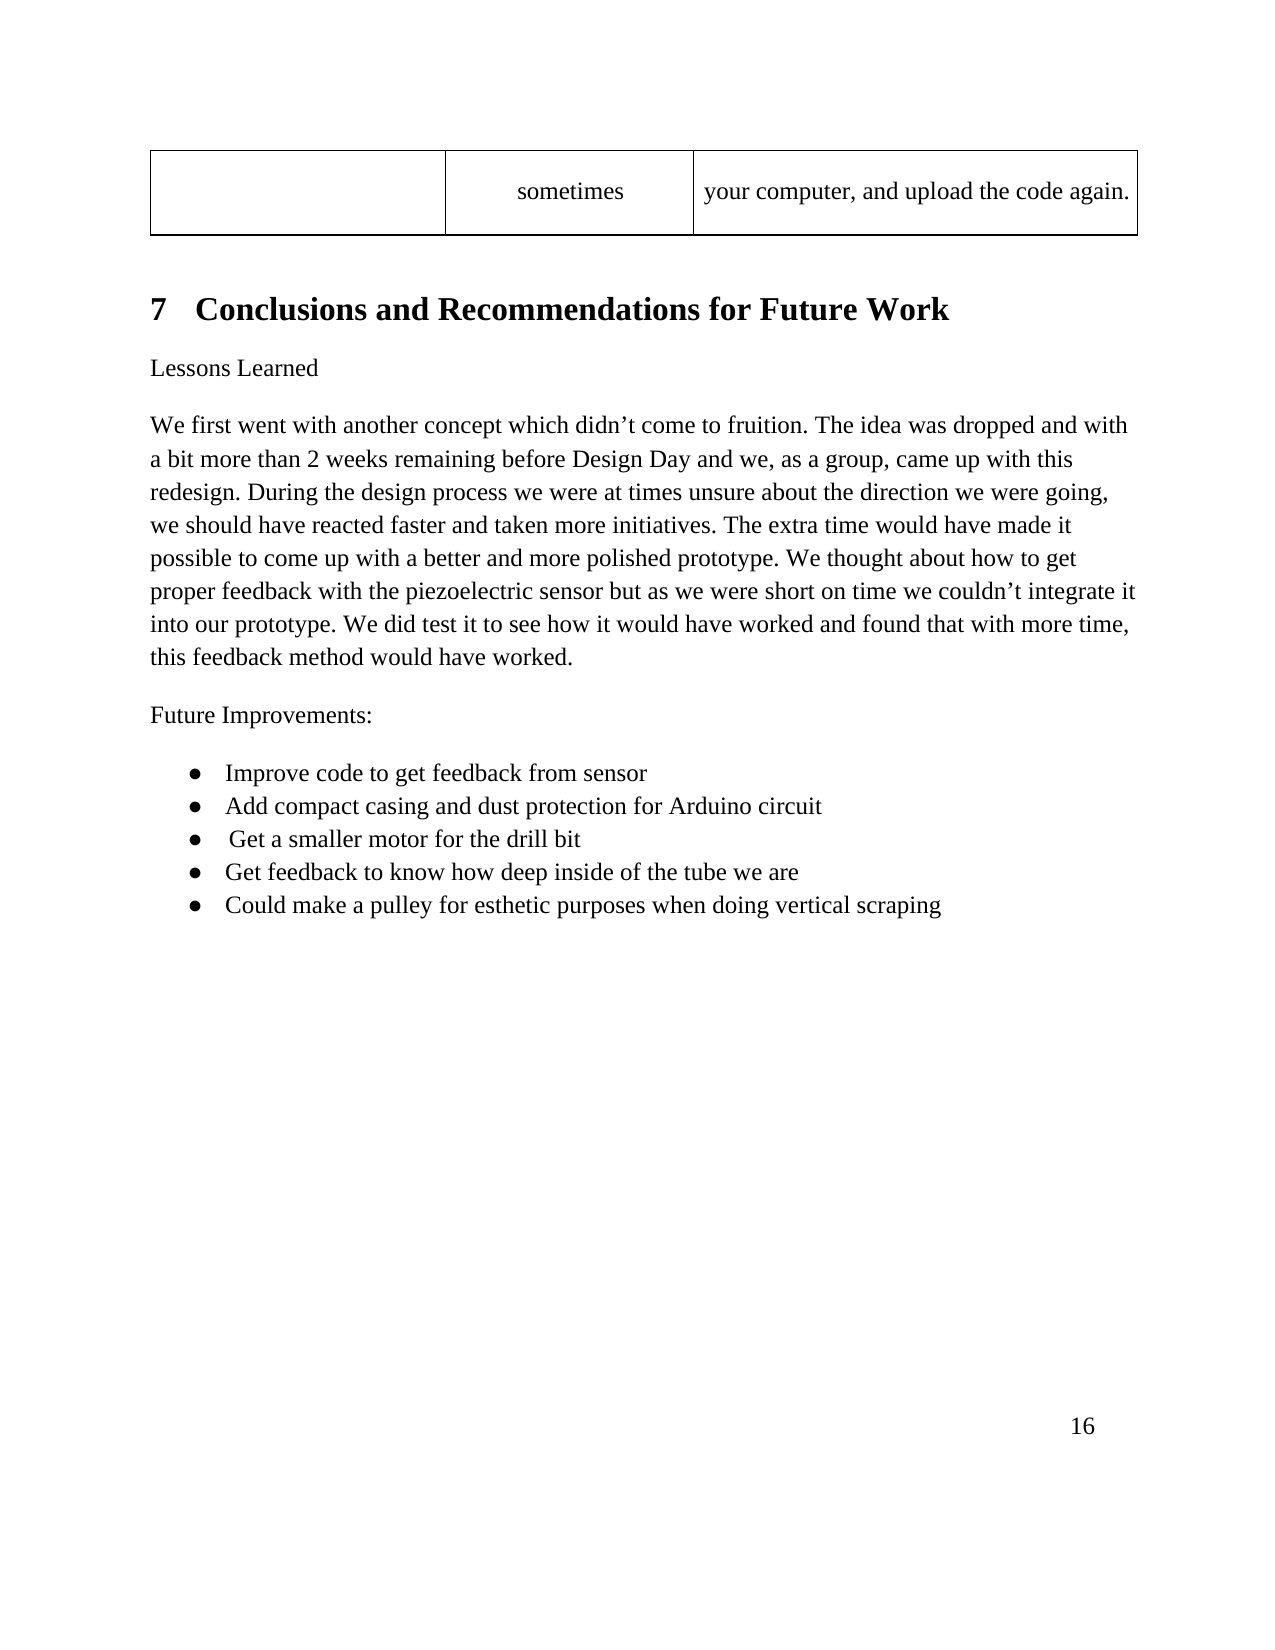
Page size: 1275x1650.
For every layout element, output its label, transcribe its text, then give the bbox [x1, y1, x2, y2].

subtitle Conclusions and Recommendations for Future Work [150, 289, 1137, 328]
text We first went with another concept which didn’t come to fruition. The idea was dropped and with a bit more than 2 weeks remaining before Design Day and we, as a group, came up with this redesign. During the design process we were at times unsure about the direction we were going, we should have reacted faster and taken more initiatives. The extra time would have made it possible to come up with a better and more polished prototype. We thought about how to get proper feedback with the piezoelectric sensor but as we were short on time we couldn’t integrate it into our prototype. We did test it to see how it would have worked and found that with more time, this feedback method would have worked. [150, 411, 1137, 671]
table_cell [694, 151, 1137, 234]
text Future Improvements: [150, 700, 1137, 728]
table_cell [151, 151, 445, 234]
list Get feedback to know how deep inside of the tube we are [187, 857, 1137, 886]
text Lessons Learned [150, 353, 1137, 381]
list Could make a pulley for esthetic purposes when doing vertical scraping [187, 890, 1137, 919]
list Improve code to get feedback from sensor [187, 758, 1137, 787]
list Get a smaller motor for the drill bit [187, 824, 1137, 853]
list Add compact casing and dust protection for Arduino circuit [187, 791, 1137, 819]
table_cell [446, 151, 693, 234]
